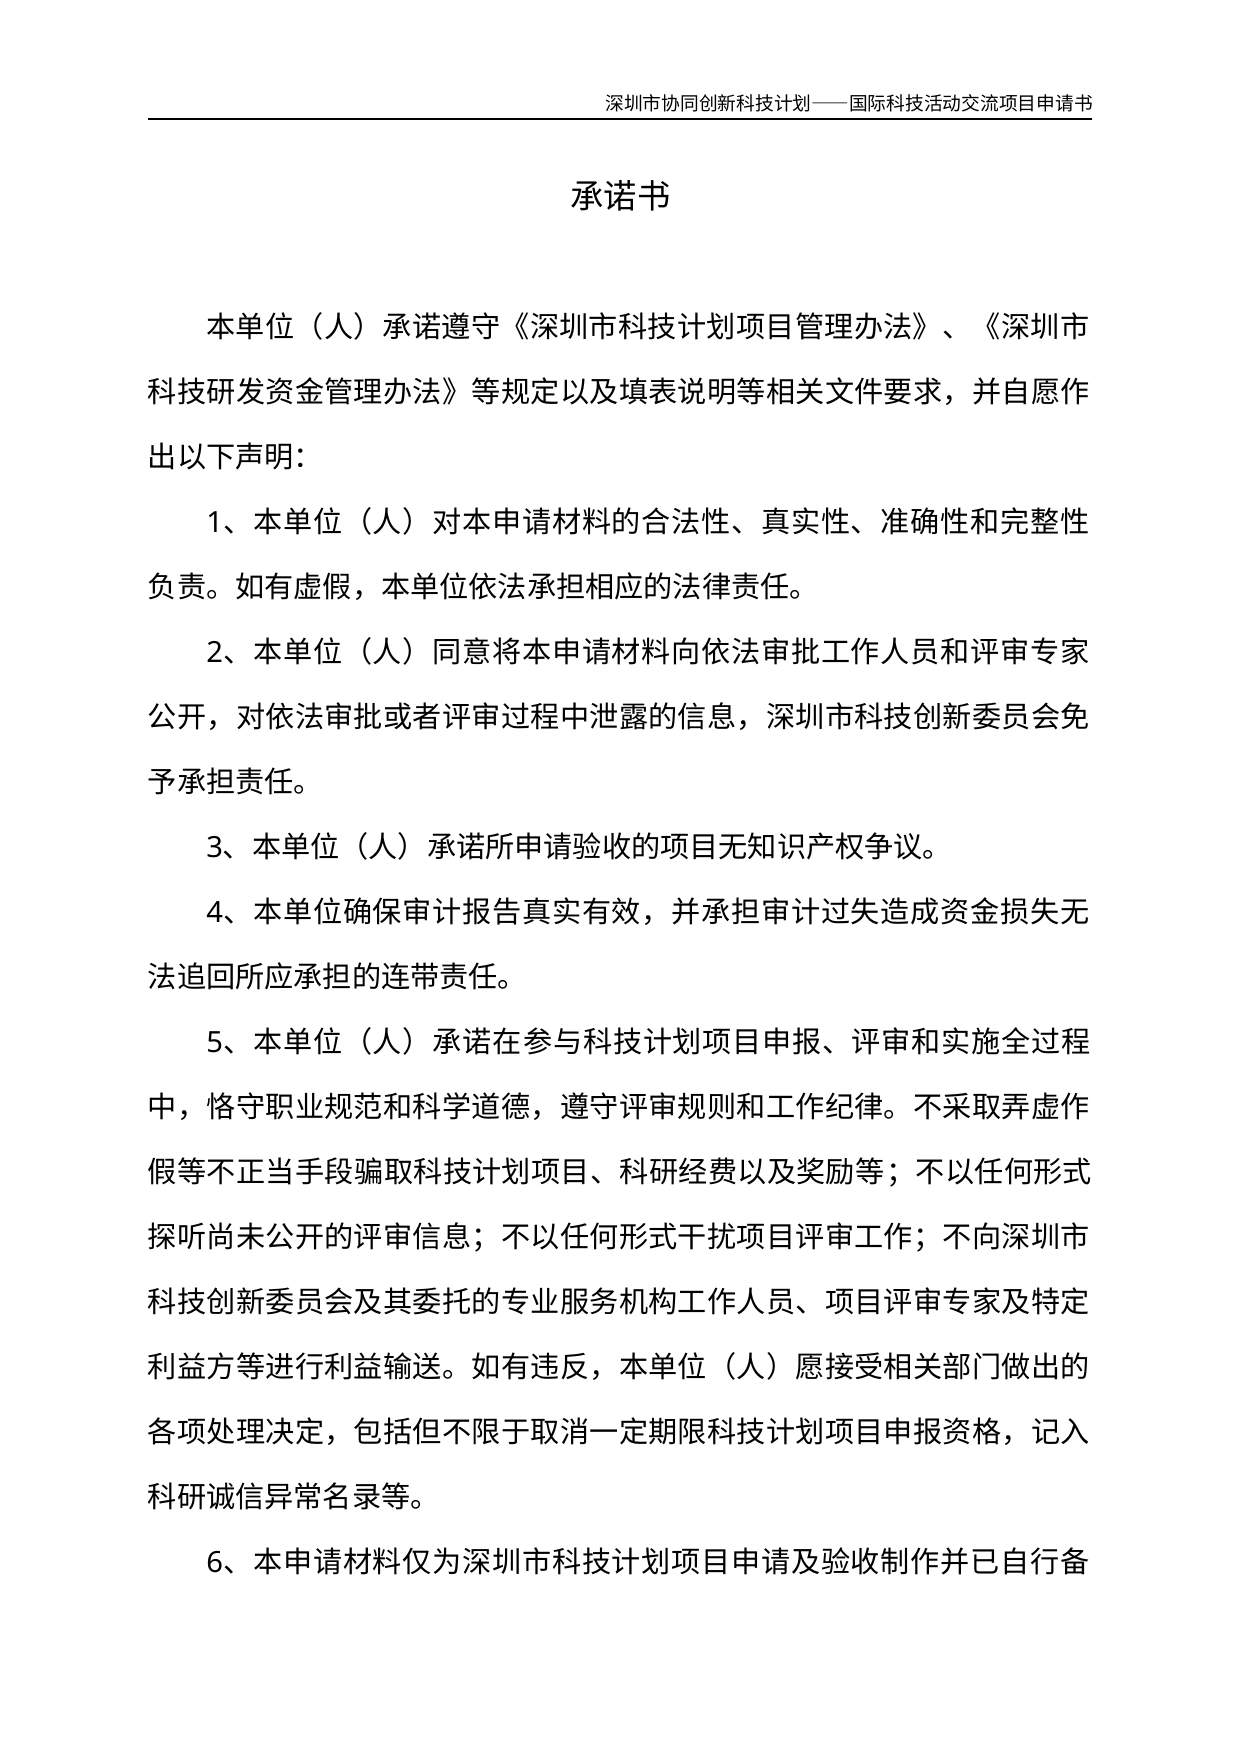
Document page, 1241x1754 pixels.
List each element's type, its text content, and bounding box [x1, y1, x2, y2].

text 3、本单位（人）承诺所申请验收的项目无知识产权争议。 [148, 812, 1092, 877]
text 本单位（人）承诺遵守《深圳市科技计划项目管理办法》、《深圳市科技研发资金管理办法》等规定以及填表说明等相关文件要求，并自愿作出以下声明： [148, 292, 1092, 487]
text 5、本单位（人）承诺在参与科技计划项目申报、评审和实施全过程中，恪守职业规范和科学道德，遵守评审规则和工作纪律。不采取弄虚作假等不正当手段骗取科技计划项目、科研经费以及奖励等；不以任何形式探听尚未公开的评审信息；不以任何形式干扰项目评审工作；不向深圳市科技创新委员会及其委托的专业服务机构工作人员、项目评审专家及特定利益方等进行利益输送。如有违反，本单位（人）愿接受相关部门做出的各项处理决定，包括但不限于取消一定期限科技计划项目申报资格，记入科研诚信异常名录等。 [148, 1007, 1092, 1527]
text 4、本单位确保审计报告真实有效，并承担审计过失造成资金损失无法追回所应承担的连带责任。 [148, 877, 1092, 1007]
text 1、本单位（人）对本申请材料的合法性、真实性、准确性和完整性负责。如有虚假，本单位依法承担相应的法律责任。 [148, 487, 1092, 617]
text 2、本单位（人）同意将本申请材料向依法审批工作人员和评审专家公开，对依法审批或者评审过程中泄露的信息，深圳市科技创新委员会免予承担责任。 [148, 617, 1092, 812]
text 承诺书 [148, 162, 1092, 227]
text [148, 1527, 1092, 1592]
